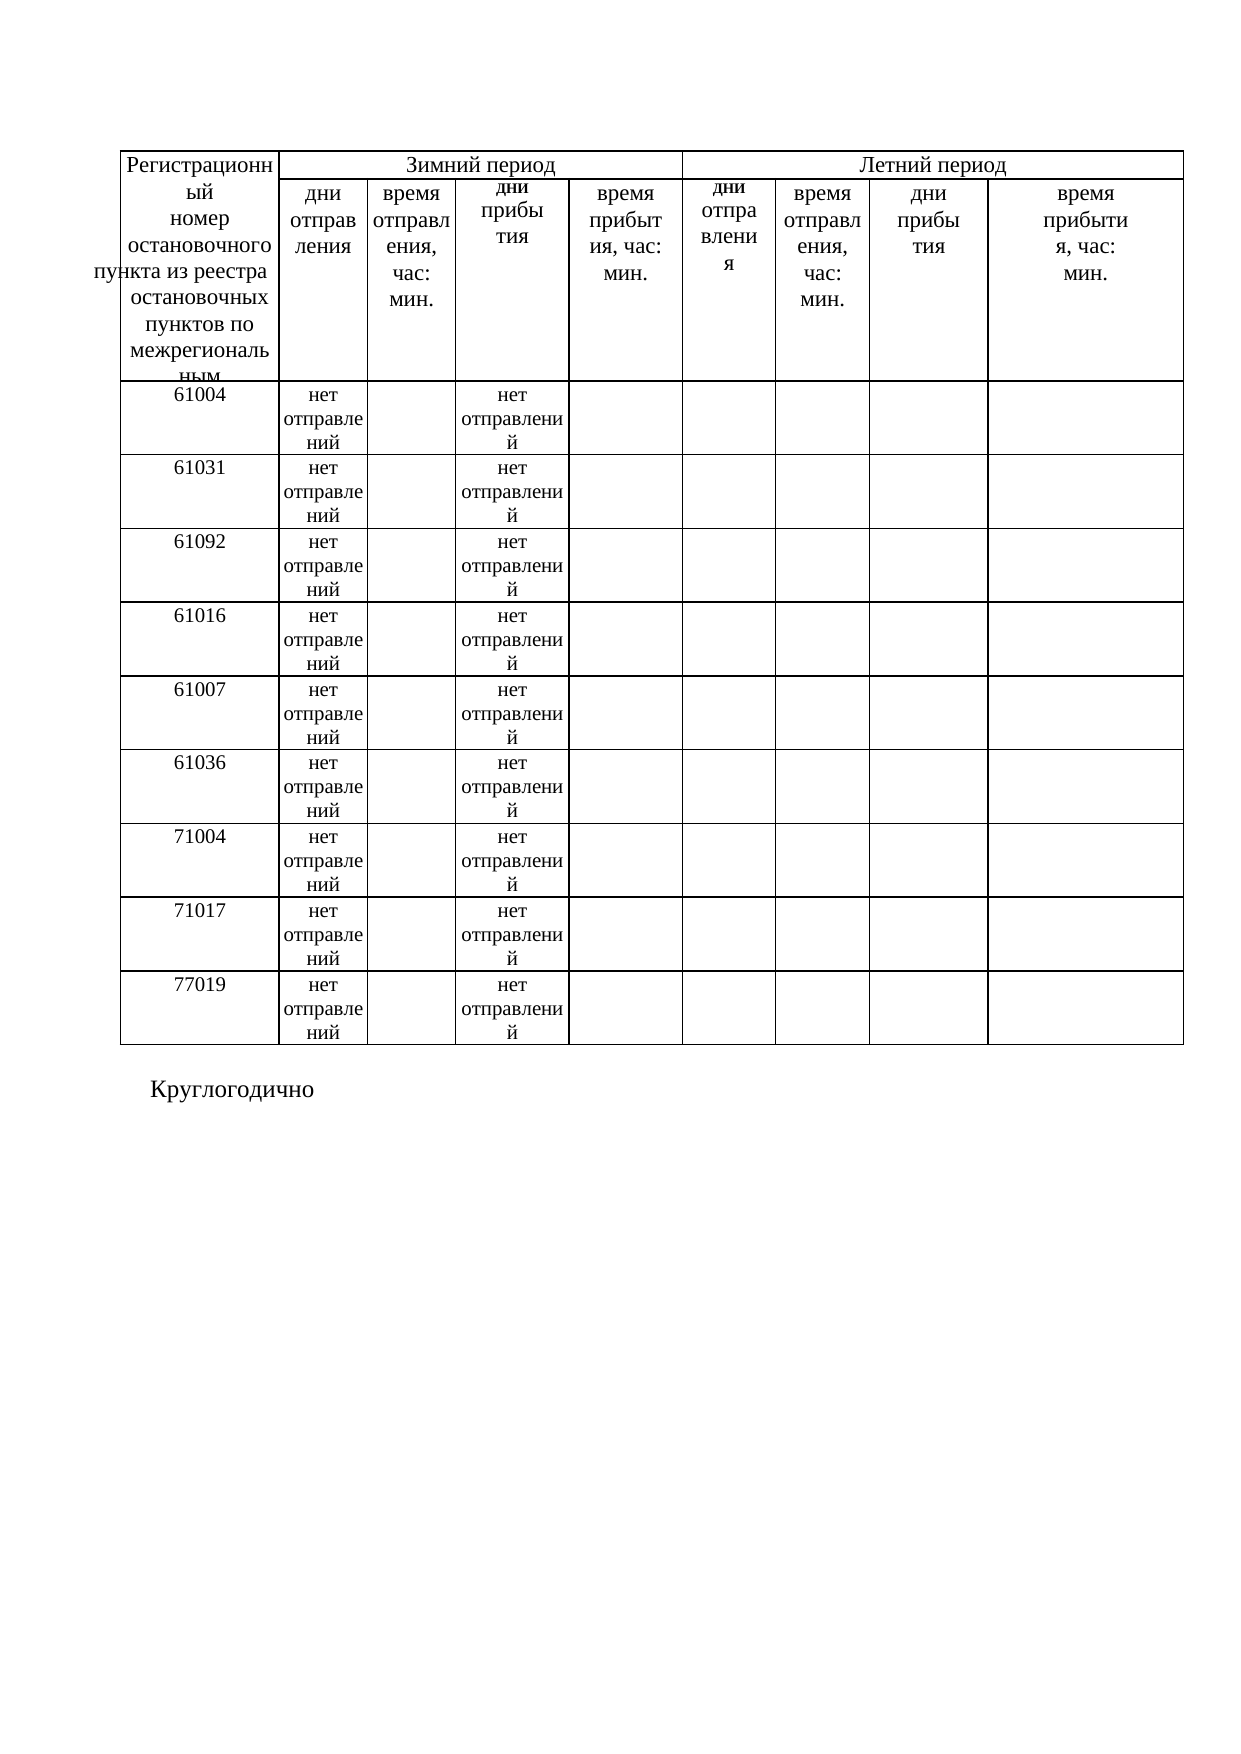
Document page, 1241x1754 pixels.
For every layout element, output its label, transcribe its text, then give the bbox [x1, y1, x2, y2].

table_cell [368, 603, 455, 675]
table_cell дни отправ ления [280, 180, 367, 380]
table_cell [368, 529, 455, 601]
table_cell [776, 677, 869, 749]
table_cell [989, 677, 1183, 749]
table_cell [368, 455, 455, 527]
table_cell [870, 750, 987, 822]
table_cell 61016 [121, 603, 278, 675]
table_cell дни прибы тия [870, 180, 987, 380]
table_cell [368, 824, 455, 896]
table_cell [368, 898, 455, 970]
table_cell нет отправлений [456, 529, 568, 601]
table_cell [776, 603, 869, 675]
table_cell нет отправлений [456, 603, 568, 675]
table_cell [776, 750, 869, 822]
table_cell нет отправлений [280, 603, 367, 675]
table_cell [368, 677, 455, 749]
table_cell время отправл ения, час: мин. [368, 180, 455, 380]
table_cell нет отправлений [456, 972, 568, 1044]
table_cell ДНИ прибы тия [456, 180, 568, 380]
text Круглогодично [150, 1074, 1090, 1103]
table_cell нет отправлений [280, 750, 367, 822]
table_header Летний период [683, 152, 1183, 178]
table_cell 77019 [121, 972, 278, 1044]
table_cell 71017 [121, 898, 278, 970]
table_cell [570, 529, 682, 601]
table_cell [570, 603, 682, 675]
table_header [121, 152, 278, 380]
table_cell [989, 603, 1183, 675]
table_cell [989, 972, 1183, 1044]
table_cell [776, 972, 869, 1044]
table_cell нет отправлений [280, 455, 367, 527]
table_cell [989, 898, 1183, 970]
table_cell ДНИ отпра влени я [683, 180, 775, 380]
table_cell 61031 [121, 455, 278, 527]
table_cell нет отправлений [456, 382, 568, 454]
table_cell время прибыт ия, час: мин. [570, 180, 682, 380]
table_cell время отправл ения, час: мин. [776, 180, 869, 380]
table_cell нет отправлений [456, 750, 568, 822]
table_cell [989, 455, 1183, 527]
table_cell [683, 603, 775, 675]
table_cell [570, 898, 682, 970]
table_cell [870, 972, 987, 1044]
table_cell 61007 [121, 677, 278, 749]
table_cell [870, 824, 987, 896]
table_cell [368, 750, 455, 822]
table_cell [570, 824, 682, 896]
table_cell [776, 529, 869, 601]
table_cell [870, 382, 987, 454]
table_cell 61092 [121, 529, 278, 601]
table_cell 61004 [121, 382, 278, 454]
table_cell нет отправлений [456, 677, 568, 749]
table_cell [870, 603, 987, 675]
table_cell [683, 898, 775, 970]
table_cell нет отправлений [456, 824, 568, 896]
table_cell [989, 824, 1183, 896]
table_cell [989, 750, 1183, 822]
table_cell [570, 455, 682, 527]
table_cell [570, 677, 682, 749]
table_cell нет отправлений [280, 898, 367, 970]
table_cell [776, 824, 869, 896]
table_cell нет отправлений [456, 898, 568, 970]
table_cell [989, 382, 1183, 454]
table_header Зимний период [280, 152, 682, 178]
table_cell [870, 898, 987, 970]
table_cell нет отправлений [456, 455, 568, 527]
table_cell [683, 455, 775, 527]
table_cell [870, 529, 987, 601]
table_cell [683, 824, 775, 896]
table_cell [683, 677, 775, 749]
table_cell время прибыти я, час: мин. [989, 180, 1183, 380]
table_cell 71004 [121, 824, 278, 896]
table_cell 61036 [121, 750, 278, 822]
table_cell нет отправлений [280, 529, 367, 601]
table_cell [570, 382, 682, 454]
table_cell [776, 455, 869, 527]
table_cell [570, 750, 682, 822]
table_cell [570, 972, 682, 1044]
table_cell [870, 455, 987, 527]
table_cell нет отправлений [280, 824, 367, 896]
table_cell [989, 529, 1183, 601]
table_cell нет отправлений [280, 972, 367, 1044]
table_cell [776, 898, 869, 970]
table_cell [776, 382, 869, 454]
table_cell [683, 529, 775, 601]
table_cell [683, 750, 775, 822]
table_cell нет отправлений [280, 677, 367, 749]
table_cell [870, 677, 987, 749]
table_cell [683, 972, 775, 1044]
table_cell [368, 382, 455, 454]
table_cell [683, 382, 775, 454]
table_cell нет отправлений [280, 382, 367, 454]
table_cell [368, 972, 455, 1044]
